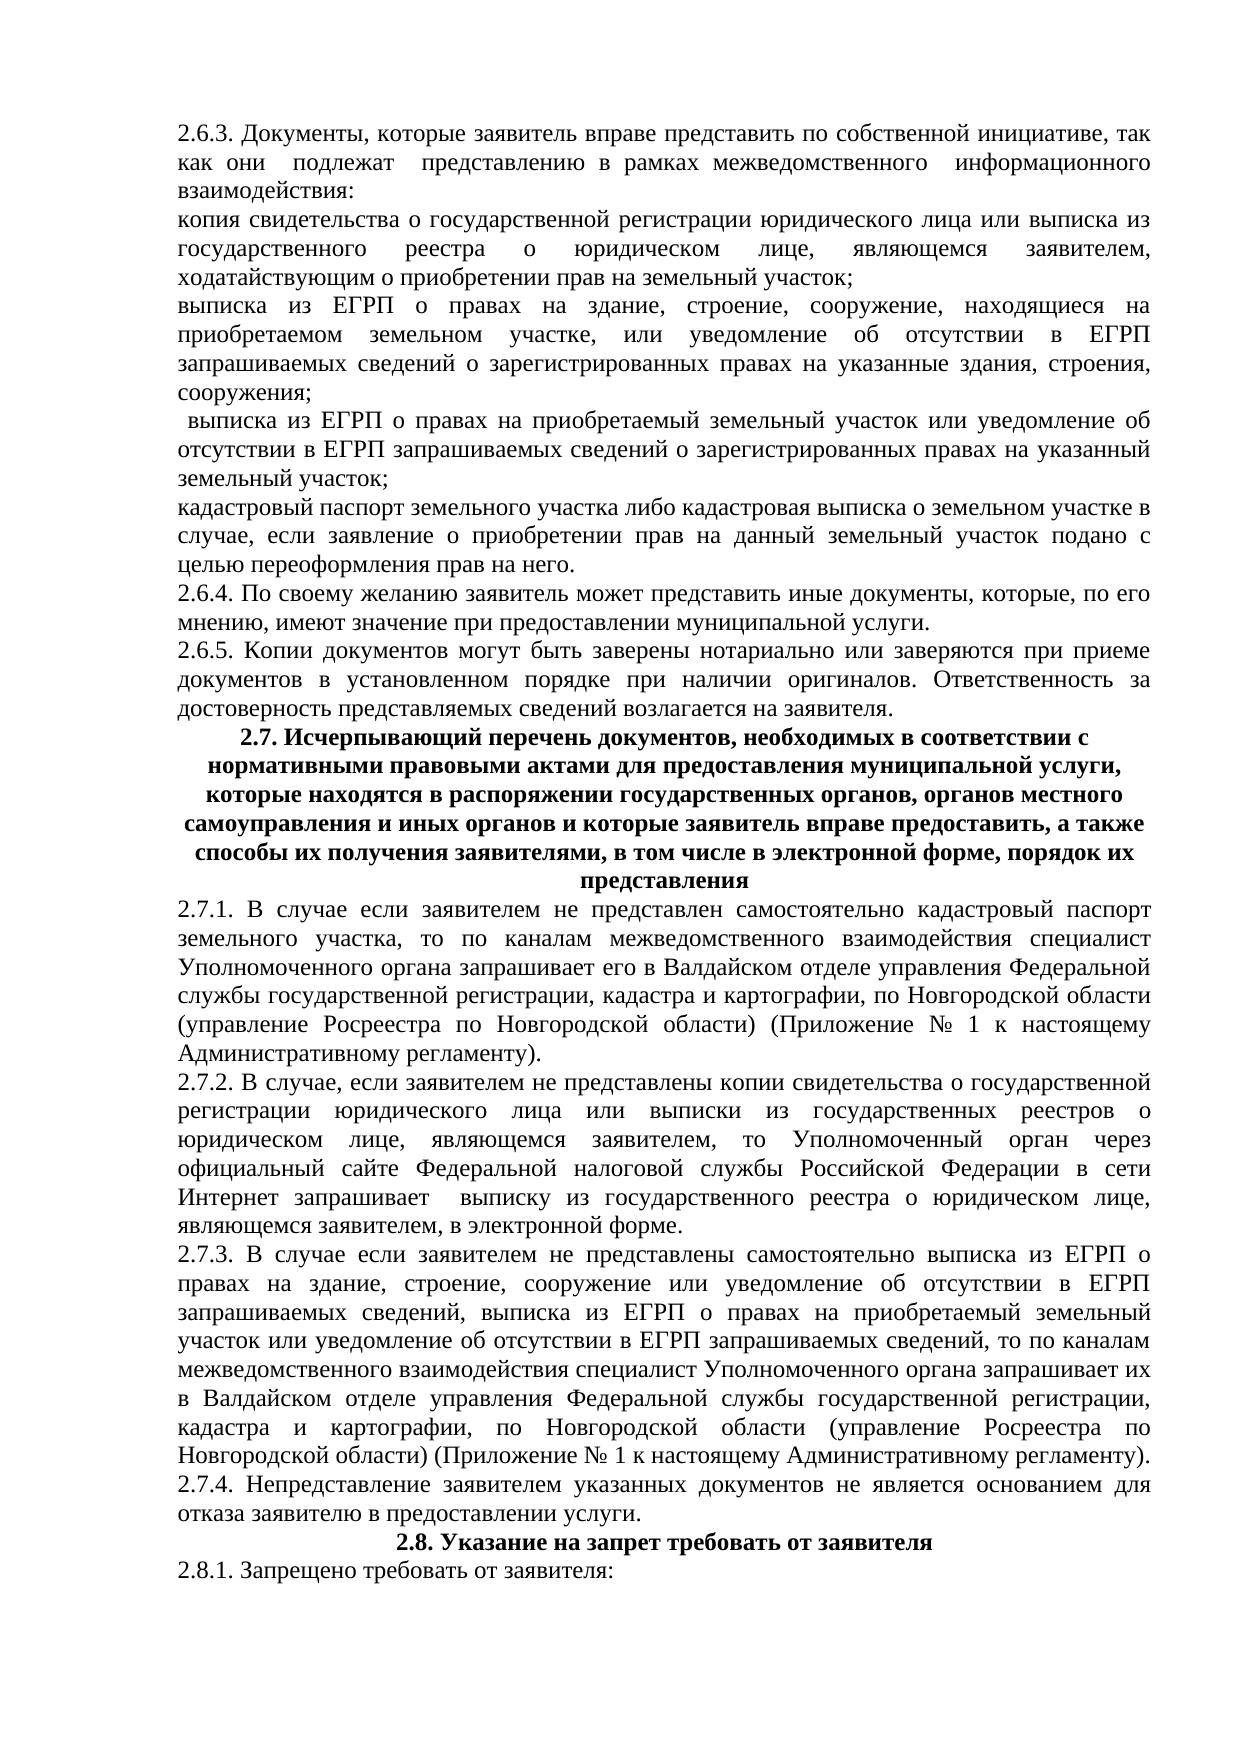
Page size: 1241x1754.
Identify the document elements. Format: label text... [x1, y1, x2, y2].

text 2.7.3. В случае если заявителем не представлены самостоятельно выписка из ЕГРП о правах на здание, строение, сооружение или уведомление об отсутствии в ЕГРП запрашиваемых сведений, выписка из ЕГРП о правах на приобретаемый земельный участок или уведомление об отсутствии в ЕГРП запрашиваемых сведений, то по каналам межведомственного взаимодействия специалист Уполномоченного органа запрашивает их в Валдайском отделе управления Федеральной службы государственной регистрации, кадастра и картографии, по Новгородской области (управление Росреестра по Новгородской области) (Приложение № 1 к настоящему Административному регламенту). [177, 1239, 1152, 1469]
text 2.7.4. Непредставление заявителем указанных документов не является основанием для отказа заявителю в предоставлении услуги. [177, 1469, 1152, 1527]
text 2.7.2. В случае, если заявителем не представлены копии свидетельства о государственной регистрации юридического лица или выписки из государственных реестров о юридическом лице, являющемся заявителем, то Уполномоченный орган через официальный сайте Федеральной налоговой службы Российской Федерации в сети Интернет запрашивает выписку из государственного реестра о юридическом лице, являющемся заявителем, в электронной форме. [177, 1067, 1152, 1239]
text выписка из ЕГРП о правах на приобретаемый земельный участок или уведомление об отсутствии в ЕГРП запрашиваемых сведений о зарегистрированных правах на указанный земельный участок; [177, 406, 1152, 492]
text 2.6.3. Документы, которые заявитель вправе представить по собственной инициативе, так как они подлежат представлению в рамках межведомственного информационного взаимодействия: [177, 118, 1152, 204]
text выписка из ЕГРП о правах на здание, строение, сооружение, находящиеся на приобретаемом земельном участке, или уведомление об отсутствии в ЕГРП запрашиваемых сведений о зарегистрированных правах на указанные здания, строения, сооружения; [177, 291, 1152, 406]
text 2.7. Исчерпывающий перечень документов, необходимых в соответствии с нормативными правовыми актами для предоставления муниципальной услуги, которые находятся в распоряжении государственных органов, органов местного самоуправления и иных органов и которые заявитель вправе предоставить, а также способы их получения заявителями, в том числе в электронной форме, порядок их представления [177, 722, 1152, 894]
text 2.8.1. Запрещено требовать от заявителя: [177, 1556, 1152, 1584]
text 2.6.4. По своему желанию заявитель может представить иные документы, которые, по его мнению, имеют значение при предоставлении муниципальной услуги. [177, 578, 1152, 636]
text кадастровый паспорт земельного участка либо кадастровая выписка о земельном участке в случае, если заявление о приобретении прав на данный земельный участок подано с целью переоформления прав на него. [177, 492, 1152, 578]
text копия свидетельства о государственной регистрации юридического лица или выписка из государственного реестра о юридическом лице, являющемся заявителем, ходатайствующим о приобретении прав на земельный участок; [177, 204, 1152, 291]
text 2.6.5. Копии документов могут быть заверены нотариально или заверяются при приеме документов в установленном порядке при наличии оригиналов. Ответственность за достоверность представляемых сведений возлагается на заявителя. [177, 636, 1152, 722]
text 2.7.1. В случае если заявителем не представлен самостоятельно кадастровый паспорт земельного участка, то по каналам межведомственного взаимодействия специалист Уполномоченного органа запрашивает его в Валдайском отделе управления Федеральной службы государственной регистрации, кадастра и картографии, по Новгородской области (управление Росреестра по Новгородской области) (Приложение № 1 к настоящему Административному регламенту). [177, 894, 1152, 1067]
text 2.8. Указание на запрет требовать от заявителя [177, 1527, 1152, 1556]
